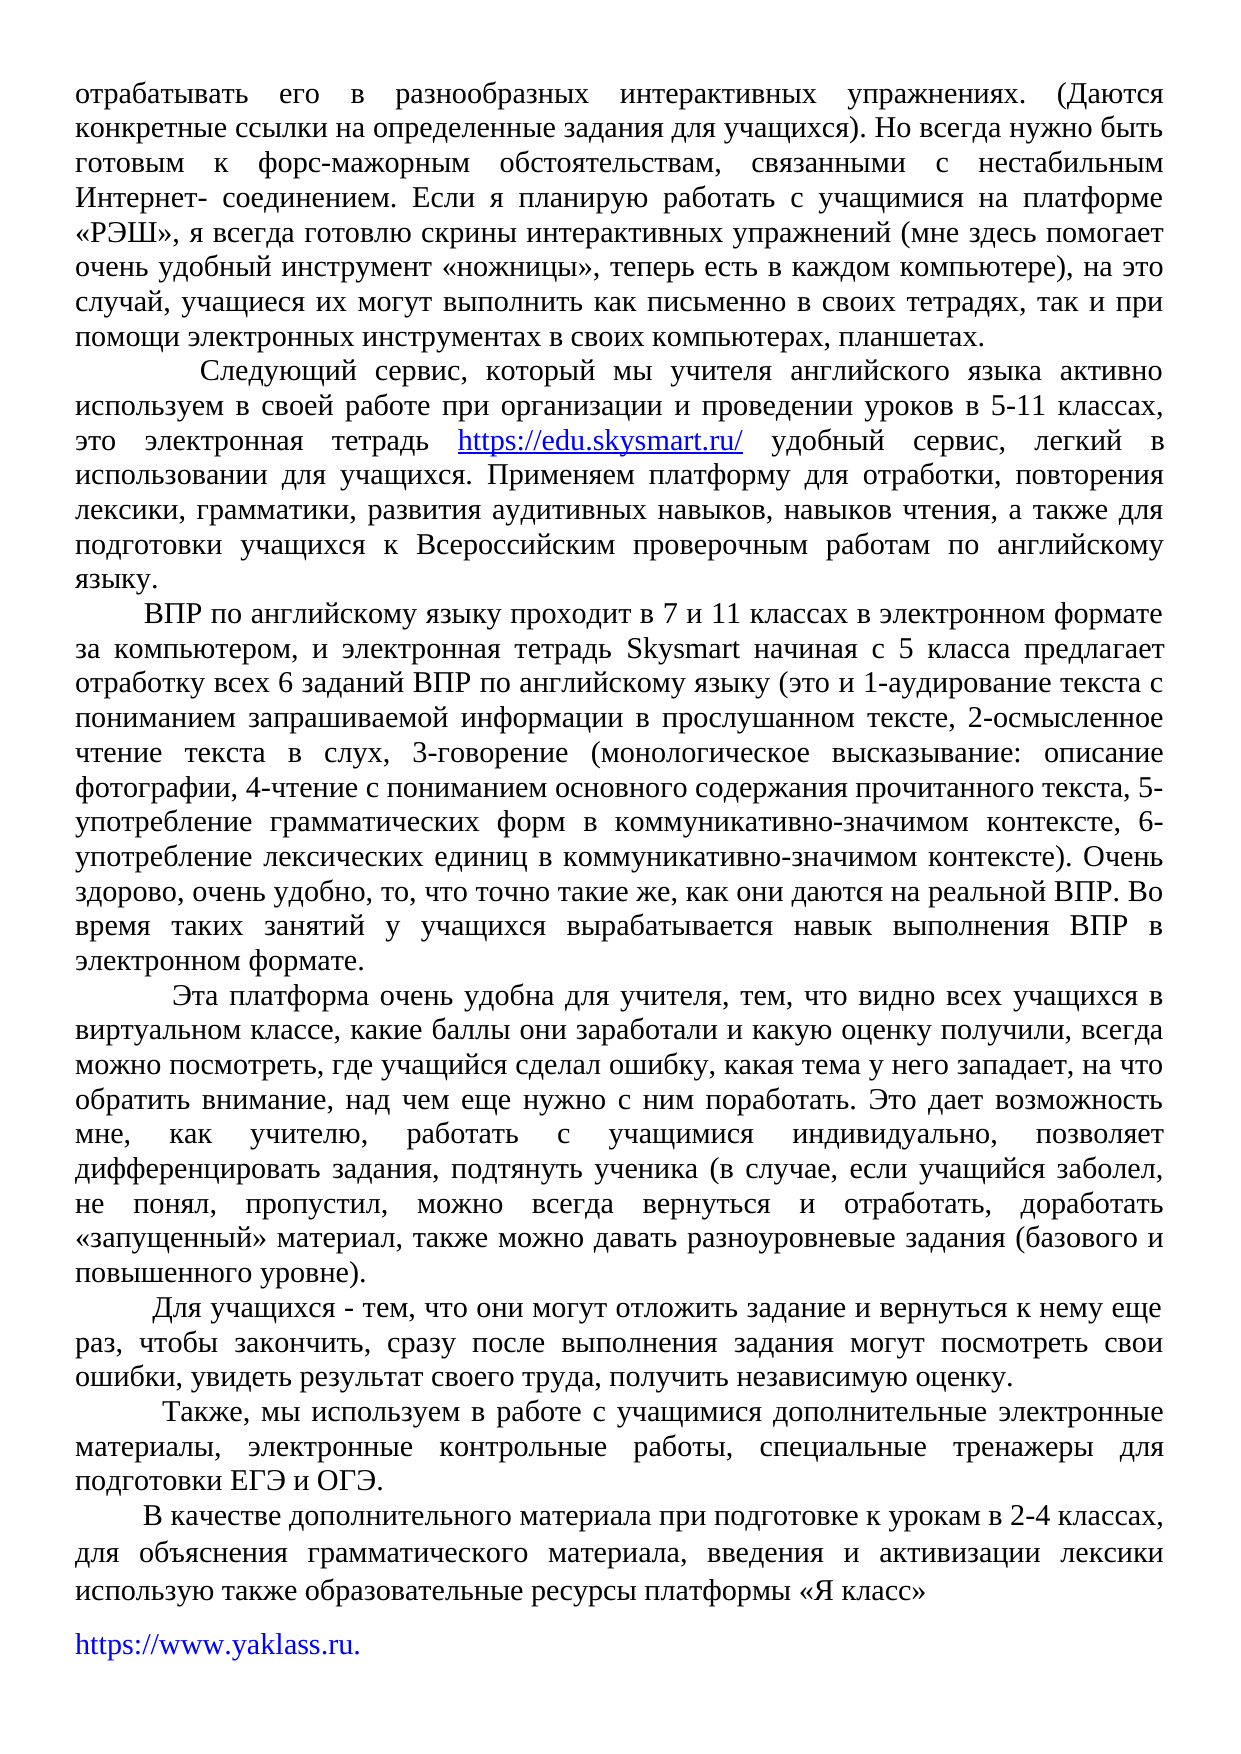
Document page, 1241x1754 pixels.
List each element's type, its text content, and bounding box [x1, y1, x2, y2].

text Следующий сервис, который мы учителя английского языка активно используем в своей работе при организации и проведении уроков в 5-11 классах, это электронная тетрадь https://edu.skysmart.ru/ удобный сервис, легкий в использовании для учащихся. Применяем платформу для отработки, повторения лексики, грамматики, развития аудитивных навыков, навыков чтения, а также для подготовки учащихся к Всероссийским проверочным работам по английскому языку. [75, 352, 1165, 595]
text В качестве дополнительного материала при подготовке к урокам в 2-4 классах, для объяснения грамматического материала, введения и активизации лексики использую также образовательные ресурсы платформы «Я класс» [75, 1497, 1165, 1607]
text Также, мы используем в работе с учащимися дополнительные электронные материалы, электронные контрольные работы, специальные тренажеры для подготовки ЕГЭ и ОГЭ. [75, 1393, 1165, 1497]
text https://www.yaklass.ru. [75, 1626, 1165, 1661]
text Эта платформа очень удобна для учителя, тем, что видно всех учащихся в виртуальном классе, какие баллы они заработали и какую оценку получили, всегда можно посмотреть, где учащийся сделал ошибку, какая тема у него западает, на что обратить внимание, над чем еще нужно с ним поработать. Это дает возможность мне, как учителю, работать с учащимися индивидуально, позволяет дифференцировать задания, подтянуть ученика (в случае, если учащийся заболел, не понял, пропустил, можно всегда вернуться и отработать, доработать «запущенный» материал, также можно давать разноуровневые задания (базового и повышенного уровне). [75, 977, 1165, 1289]
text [75, 75, 1165, 352]
text ВПР по английскому языку проходит в 7 и 11 классах в электронном формате за компьютером, и электронная тетрадь Skysmart начиная с 5 класса предлагает отработку всех 6 заданий ВПР по английскому языку (это и 1-аудирование текста с пониманием запрашиваемой информации в прослушанном тексте, 2-осмысленное чтение текста в слух, 3-говорение (монологическое высказывание: описание фотографии, 4-чтение с пониманием основного содержания прочитанного текста, 5-употребление грамматических форм в коммуникативно-значимом контексте, 6-употребление лексических единиц в коммуникативно-значимом контексте). Очень здорово, очень удобно, то, что точно такие же, как они даются на реальной ВПР. Во время таких занятий у учащихся вырабатывается навык выполнения ВПР в электронном формате. [75, 595, 1165, 977]
text Для учащихся - тем, что они могут отложить задание и вернуться к нему еще раз, чтобы закончить, сразу после выполнения задания могут посмотреть свои ошибки, увидеть результат своего труда, получить независимую оценку. [75, 1289, 1165, 1393]
